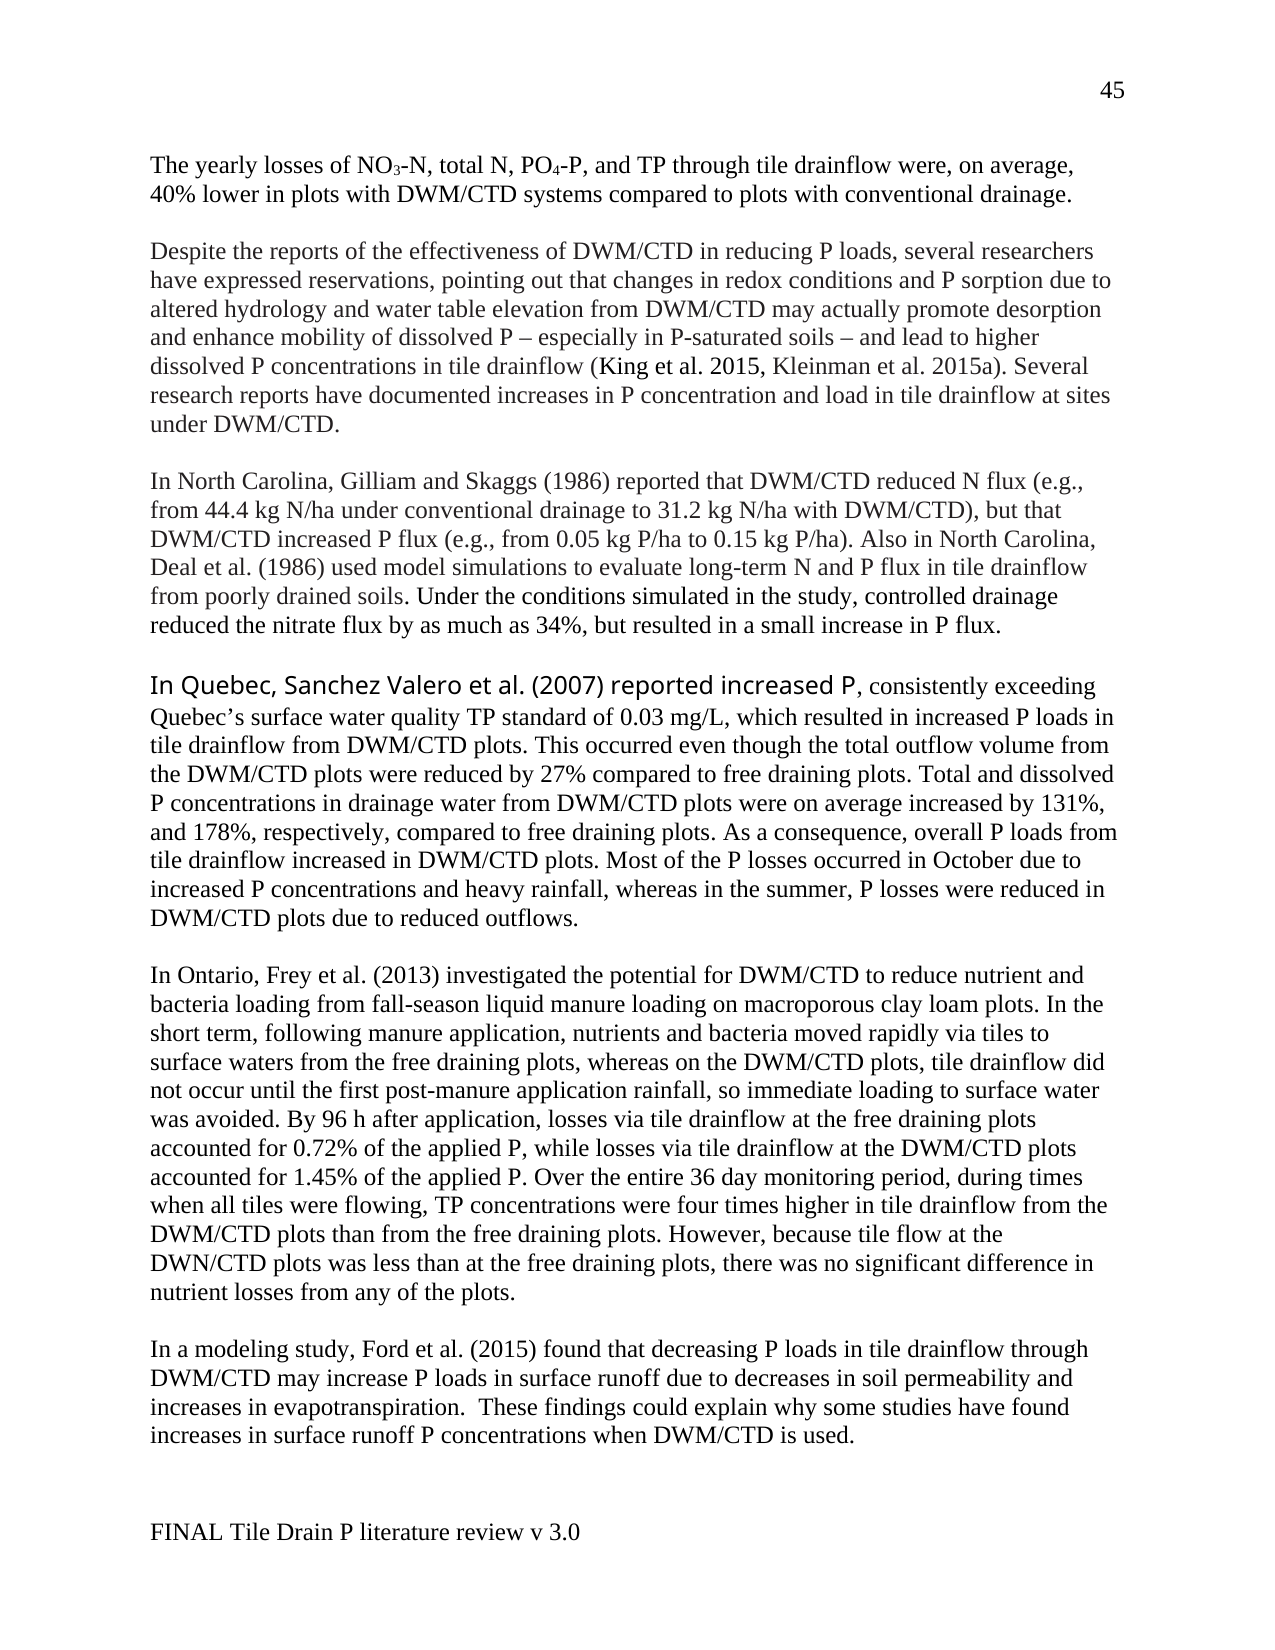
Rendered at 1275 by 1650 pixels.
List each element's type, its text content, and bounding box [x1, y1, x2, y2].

text Despite the reports of the effectiveness of DWM/CTD in reducing P loads, several researchers have expressed reservations, pointing out that changes in redox conditions and P sorption due to altered hydrology and water table elevation from DWM/CTD may actually promote desorption and enhance mobility of dissolved P – especially in P-saturated soils – and lead to higher dissolved P concentrations in tile drainflow (King et al. 2015, Kleinman et al. 2015a). Several research reports have documented increases in P concentration and load in tile drainflow at sites under DWM/CTD. [150, 236, 1125, 437]
text In a modeling study, Ford et al. (2015) found that decreasing P loads in tile drainflow through DWM/CTD may increase P loads in surface runoff due to decreases in soil permeability and increases in evapotranspiration. These findings could explain why some studies have found increases in surface runoff P concentrations when DWM/CTD is used. [150, 1334, 1125, 1449]
text and 178%, respectively, compared to free draining plots. As a consequence, overall P loads from tile drainflow increased in DWM/CTD plots. Most of the P losses occurred in October due to increased P concentrations and heavy rainfall, whereas in the summer, P losses were reduced in DWM/CTD plots due to reduced outflows. [150, 817, 1125, 932]
text In North Carolina, Gilliam and Skaggs (1986) reported that DWM/CTD reduced N flux (e.g., from 44.4 kg N/ha under conventional drainage to 31.2 kg N/ha with DWM/CTD), but that DWM/CTD increased P flux (e.g., from 0.05 kg P/ha to 0.15 kg P/ha). Also in North Carolina, Deal et al. (1986) used model simulations to evaluate long-term N and P flux in tile drainflow from poorly drained soils. Under the conditions simulated in the study, controlled drainage reduced the nitrate flux by as much as 34%, but resulted in a small increase in P flux. [150, 466, 1125, 639]
text In Ontario, Frey et al. (2013) investigated the potential for DWM/CTD to reduce nutrient and bacteria loading from fall-season liquid manure loading on macroporous clay loam plots. In the short term, following manure application, nutrients and bacteria moved rapidly via tiles to surface waters from the free draining plots, whereas on the DWM/CTD plots, tile drainflow did not occur until the first post-manure application rainfall, so immediate loading to surface water was avoided. By 96 h after application, losses via tile drainflow at the free draining plots accounted for 0.72% of the applied P, while losses via tile drainflow at the DWM/CTD plots accounted for 1.45% of the applied P. Over the entire 36 day monitoring period, during times when all tiles were flowing, TP concentrations were four times higher in tile drainflow from the DWM/CTD plots than from the free draining plots. However, because tile flow at the DWN/CTD plots was less than at the free draining plots, there was no significant difference in nutrient losses from any of the plots. [150, 960, 1125, 1305]
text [150, 150, 1125, 207]
text In Quebec, Sanchez Valero et al. (2007) reported increased P, consistently exceeding Quebec’s surface water quality TP standard of 0.03 mg/L, which resulted in increased P loads in tile drainflow from DWM/CTD plots. This occurred even though the total outflow volume from the DWM/CTD plots were reduced by 27% compared to free draining plots. Total and dissolved P concentrations in drainage water from DWM/CTD plots were on average increased by 131%, [150, 667, 1125, 817]
